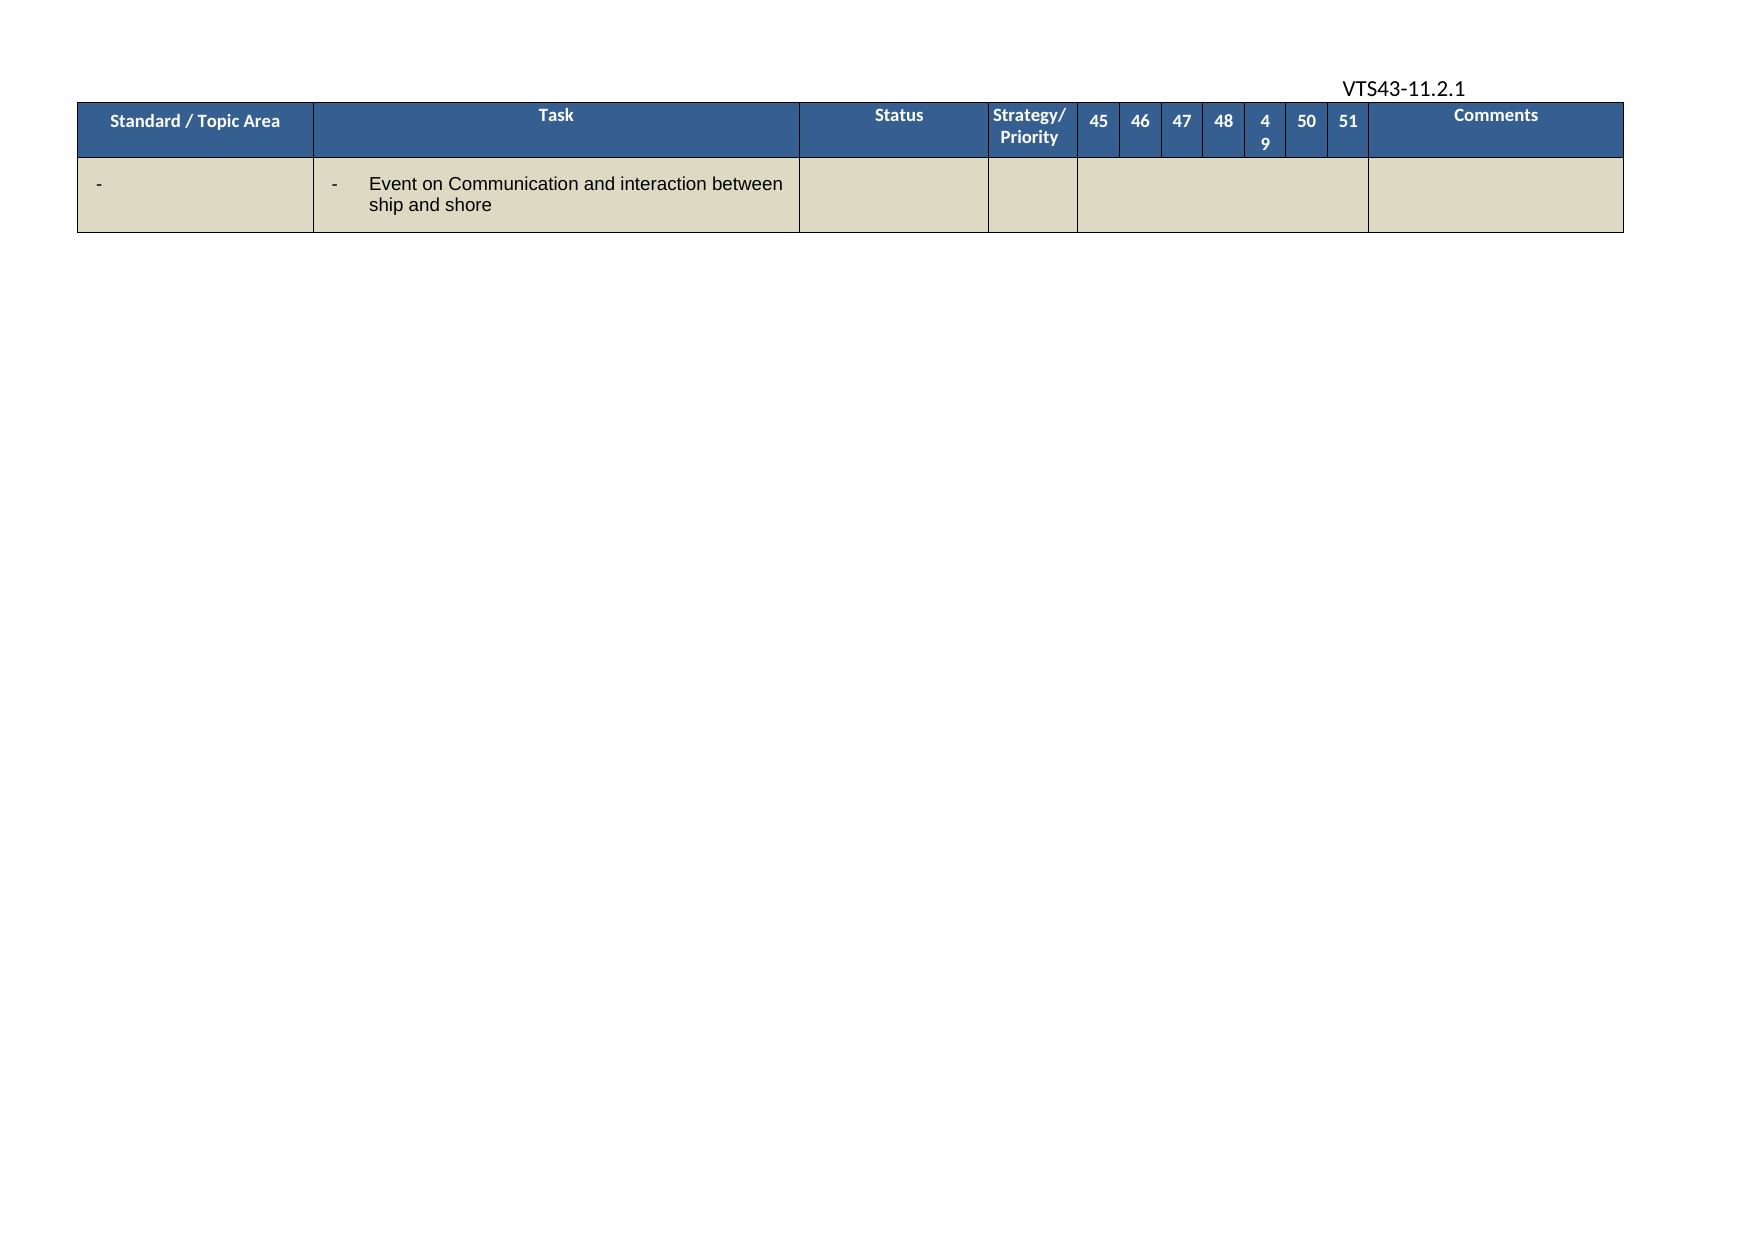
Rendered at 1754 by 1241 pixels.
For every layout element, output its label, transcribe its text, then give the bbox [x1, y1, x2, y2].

table_header 51 [1328, 103, 1368, 157]
table_header Strategy/ Priority [989, 103, 1077, 157]
table_cell [78, 158, 313, 232]
table_cell [989, 158, 1077, 232]
table_header Standard / Topic Area [78, 103, 313, 157]
table_header 47 [1162, 103, 1202, 157]
table_cell [800, 158, 988, 232]
table_header 46 [1120, 103, 1161, 157]
table_cell Event on Communication and interaction between ship and shore [314, 158, 799, 232]
table_cell [1078, 158, 1368, 232]
table_header 48 [1203, 103, 1244, 157]
table_header Status [800, 103, 988, 157]
table_header Task [314, 103, 799, 157]
table_header Comments [1369, 103, 1623, 157]
table_header 50 [1286, 103, 1327, 157]
table_header 45 [1078, 103, 1119, 157]
table_header 49 [1245, 103, 1285, 157]
table_cell [1369, 158, 1623, 232]
